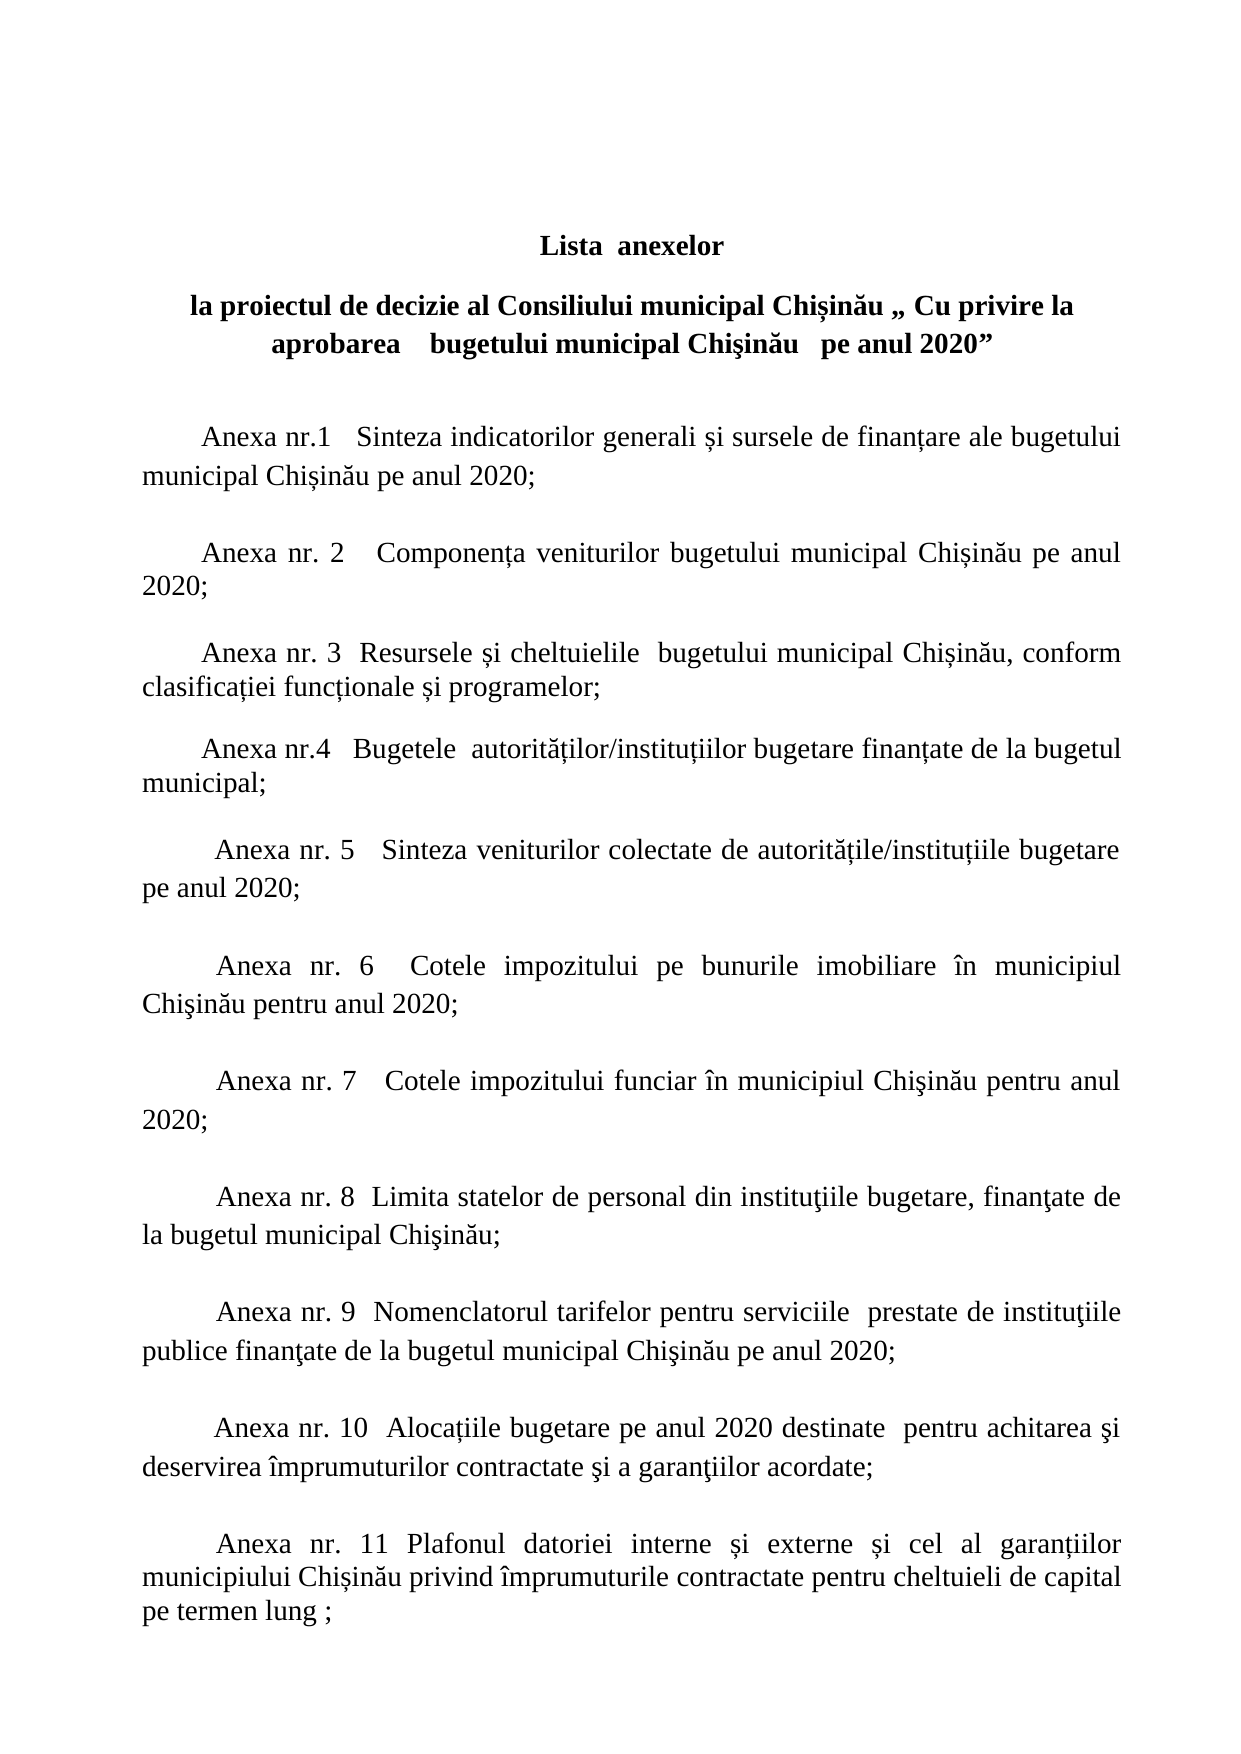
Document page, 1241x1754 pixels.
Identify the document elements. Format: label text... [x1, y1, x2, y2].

text la proiectul de decizie al Consiliului municipal Chișinău „ Cu privire la aprobarea bugetului municipal Chişinău pe anul 2020” [142, 288, 1122, 360]
text Anexa nr.4 Bugetele autorităților/instituțiilor bugetare finanțate de la bugetul municipal; [142, 731, 1122, 798]
text Anexa nr. 5 Sinteza veniturilor colectate de autoritățile/instituțiile bugetare pe anul 2020; [142, 832, 1122, 904]
text Anexa nr. 10 Alocațiile bugetare pe anul 2020 destinate pentru achitarea şi deservirea împrumuturilor contractate şi a garanţiilor acordate; [142, 1410, 1122, 1482]
text Anexa nr. 3 Resursele și cheltuielile bugetului municipal Chișinău, conform clasificației funcționale și programelor; [142, 636, 1122, 703]
text Lista anexelor [142, 228, 1122, 262]
text Anexa nr.1 Sinteza indicatorilor generali și sursele de finanțare ale bugetului municipal Chișinău pe anul 2020; [142, 419, 1122, 491]
text Anexa nr. 8 Limita statelor de personal din instituţiile bugetare, finanţate de la bugetul municipal Chişinău; [142, 1179, 1122, 1251]
text Anexa nr. 7 Cotele impozitului funciar în municipiul Chişinău pentru anul 2020; [142, 1063, 1122, 1135]
text Anexa nr. 11 Plafonul datoriei interne și externe și cel al garanțiilor municipiului Chișinău privind împrumuturile contractate pentru cheltuieli de capital pe termen lung ; [142, 1526, 1122, 1626]
text Anexa nr. 6 Cotele impozitului pe bunurile imobiliare în municipiul Chişinău pentru anul 2020; [142, 948, 1122, 1020]
text Anexa nr. 9 Nomenclatorul tarifelor pentru serviciile prestate de instituţiile publice finanţate de la bugetul municipal Chişinău pe anul 2020; [142, 1294, 1122, 1367]
text Anexa nr. 2 Componența veniturilor bugetului municipal Chișinău pe anul 2020; [142, 535, 1122, 602]
